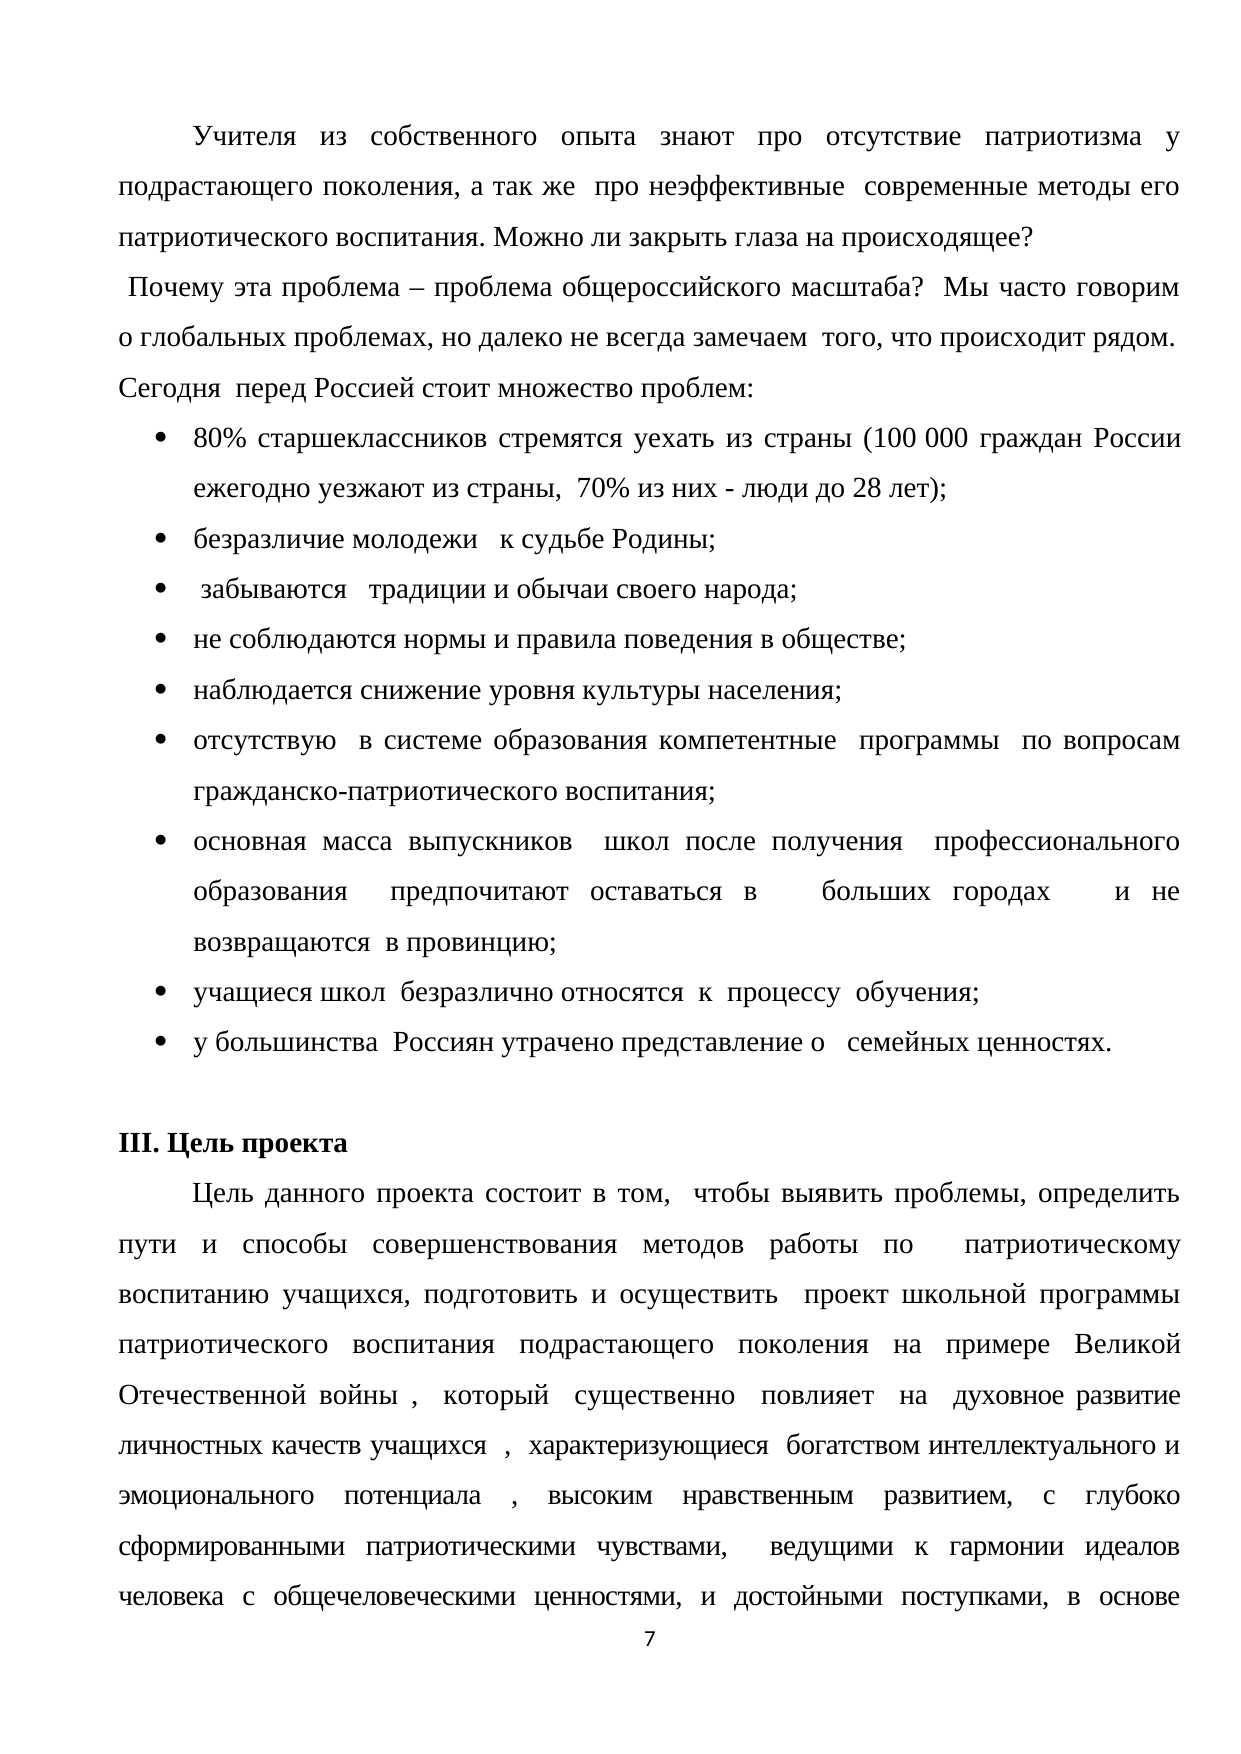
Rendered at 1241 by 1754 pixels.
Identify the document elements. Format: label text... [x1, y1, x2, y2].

text Учителя из собственного опыта знают про отсутствие патриотизма у подрастающего поколения, а так же про неэффективные современные методы его патриотического воспитания. Можно ли закрыть глаза на происходящее? [118, 118, 1181, 252]
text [118, 1176, 1181, 1612]
list наблюдается снижение уровня культуры населения; [156, 672, 1181, 706]
list учащиеся школ безразлично относятся к процессу обучения; [156, 974, 1181, 1008]
text Сегодня перед Россией стоит множество проблем: [118, 370, 1181, 403]
list не соблюдаются нормы и правила поведения в обществе; [156, 622, 1181, 655]
text III. Цель проекта [118, 1125, 1181, 1159]
text Почему эта проблема – проблема общероссийского масштаба? Мы часто говорим о глобальных проблемах, но далеко не всегда замечаем того, что происходит рядом. [118, 269, 1181, 353]
list у большинства Россиян утрачено представление о семейных ценностях. [156, 1024, 1181, 1058]
list основная масса выпускников школ после получения профессионального образования предпочитают оставаться в больших городах и не возвращаются в провинцию; [156, 823, 1181, 957]
list безразличие молодежи к судьбе Родины; [156, 521, 1181, 554]
list 80% старшеклассников стремятся уехать из страны (100 000 граждан России ежегодно уезжают из страны, 70% из них - люди до 28 лет); [156, 420, 1181, 504]
list забываются традиции и обычаи своего народа; [156, 571, 1181, 605]
list отсутствую в системе образования компетентные программы по вопросам гражданско-патриотического воспитания; [156, 722, 1181, 806]
